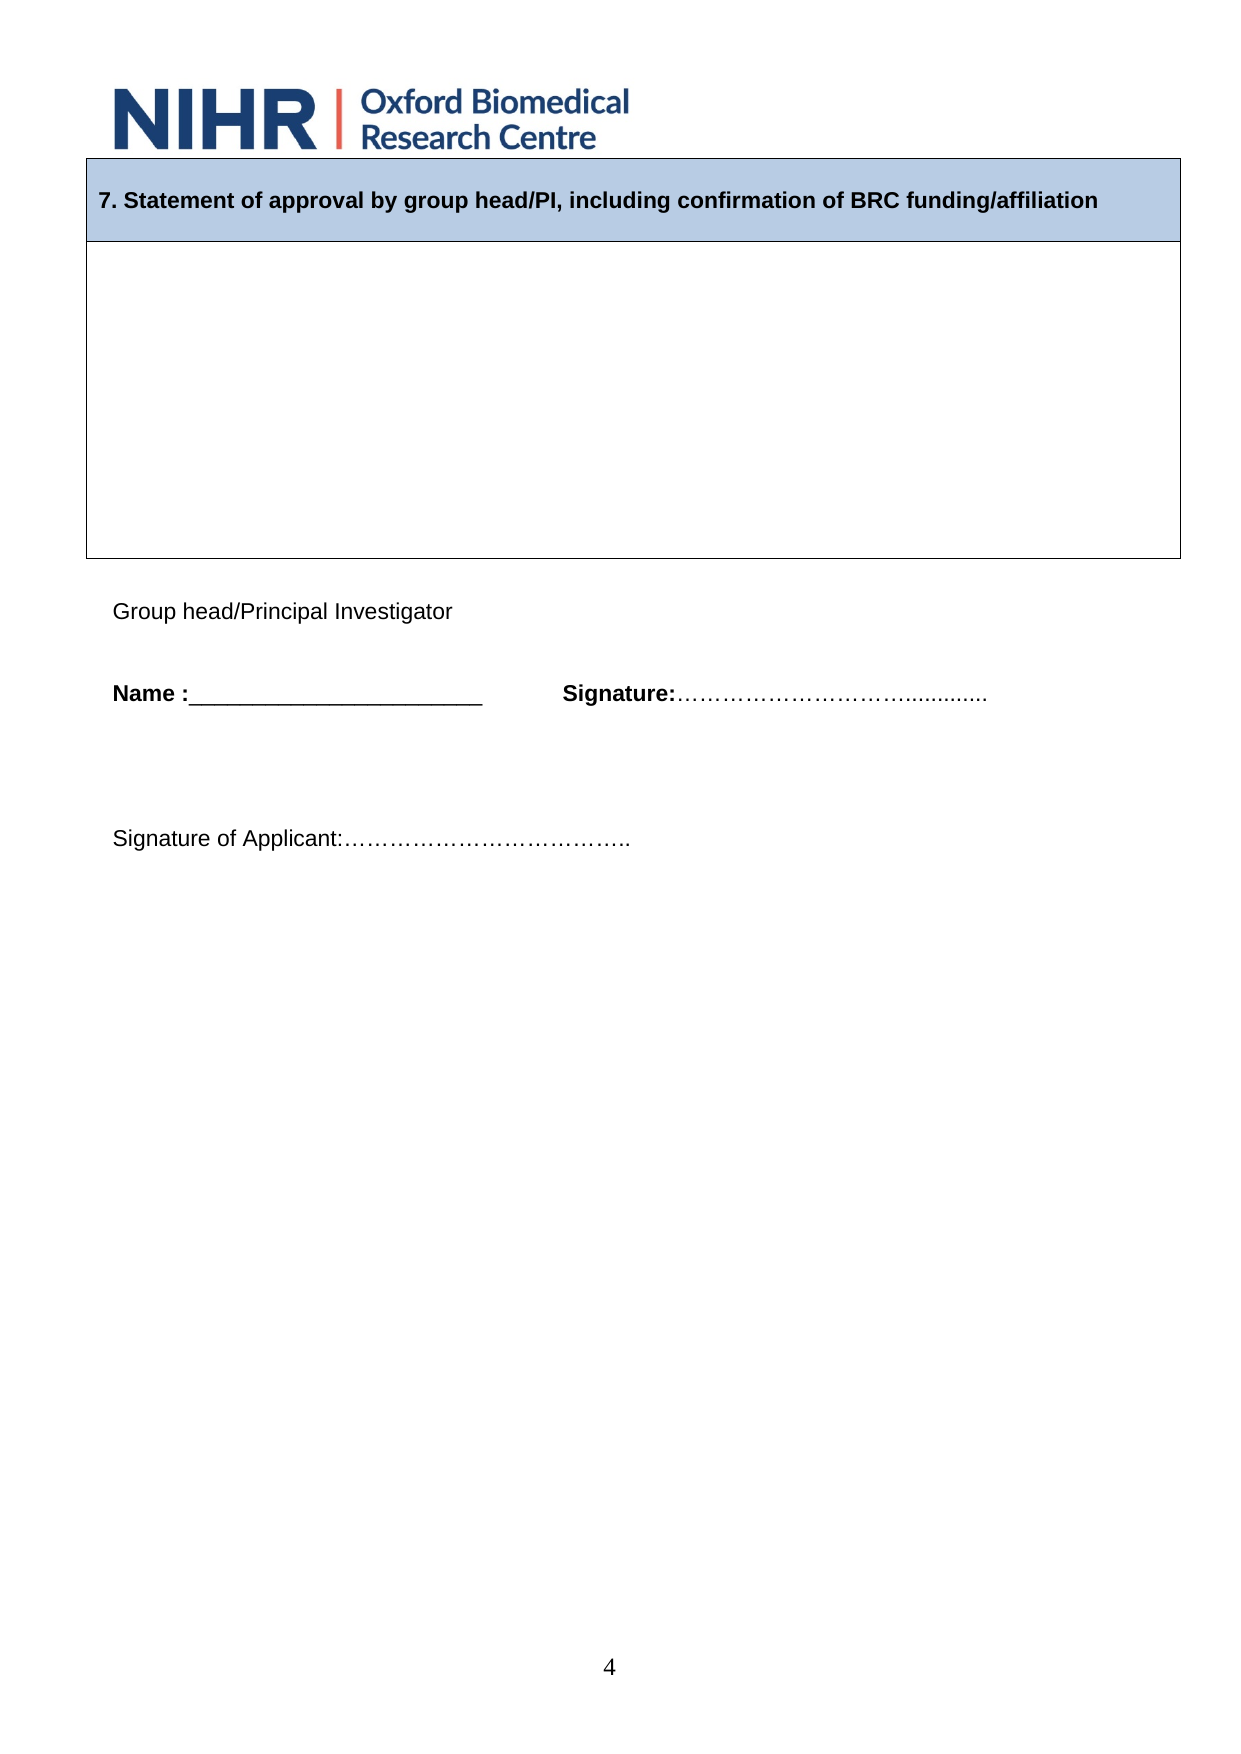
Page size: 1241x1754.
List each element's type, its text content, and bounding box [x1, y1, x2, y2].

picture [112, 73, 668, 158]
text Group head/Principal Investigator [112, 598, 1106, 624]
table_cell 7. Statement of approval by group head/PI, including confirmation of BRC funding/affiliation [87, 159, 1180, 241]
text Name :_______________________ Signature:…………………………............. [112, 679, 1106, 706]
table_cell [87, 242, 1180, 558]
text Signature of Applicant:……………………………….. [112, 824, 1106, 851]
